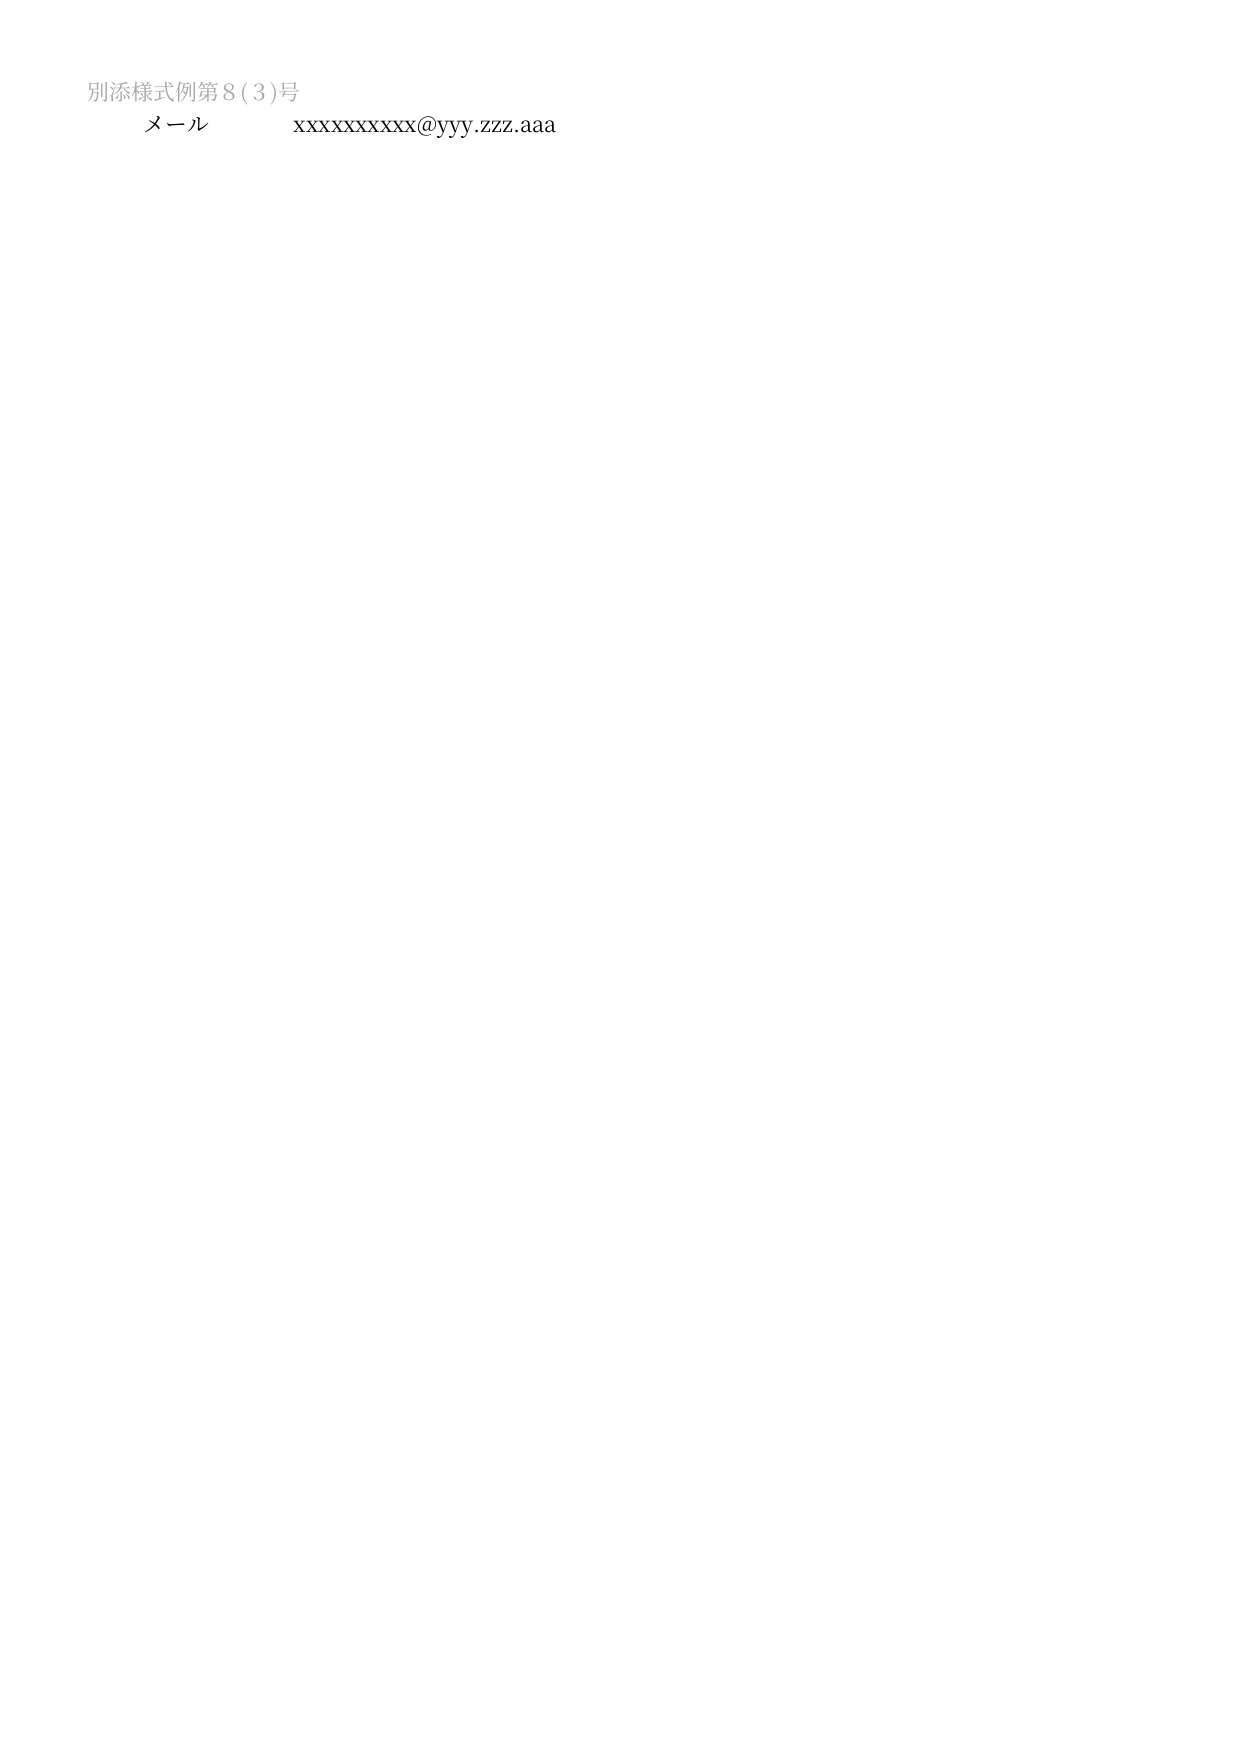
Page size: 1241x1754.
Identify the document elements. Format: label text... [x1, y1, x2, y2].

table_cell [294, 106, 1239, 139]
table_cell 電話番号 メール [132, 106, 294, 139]
